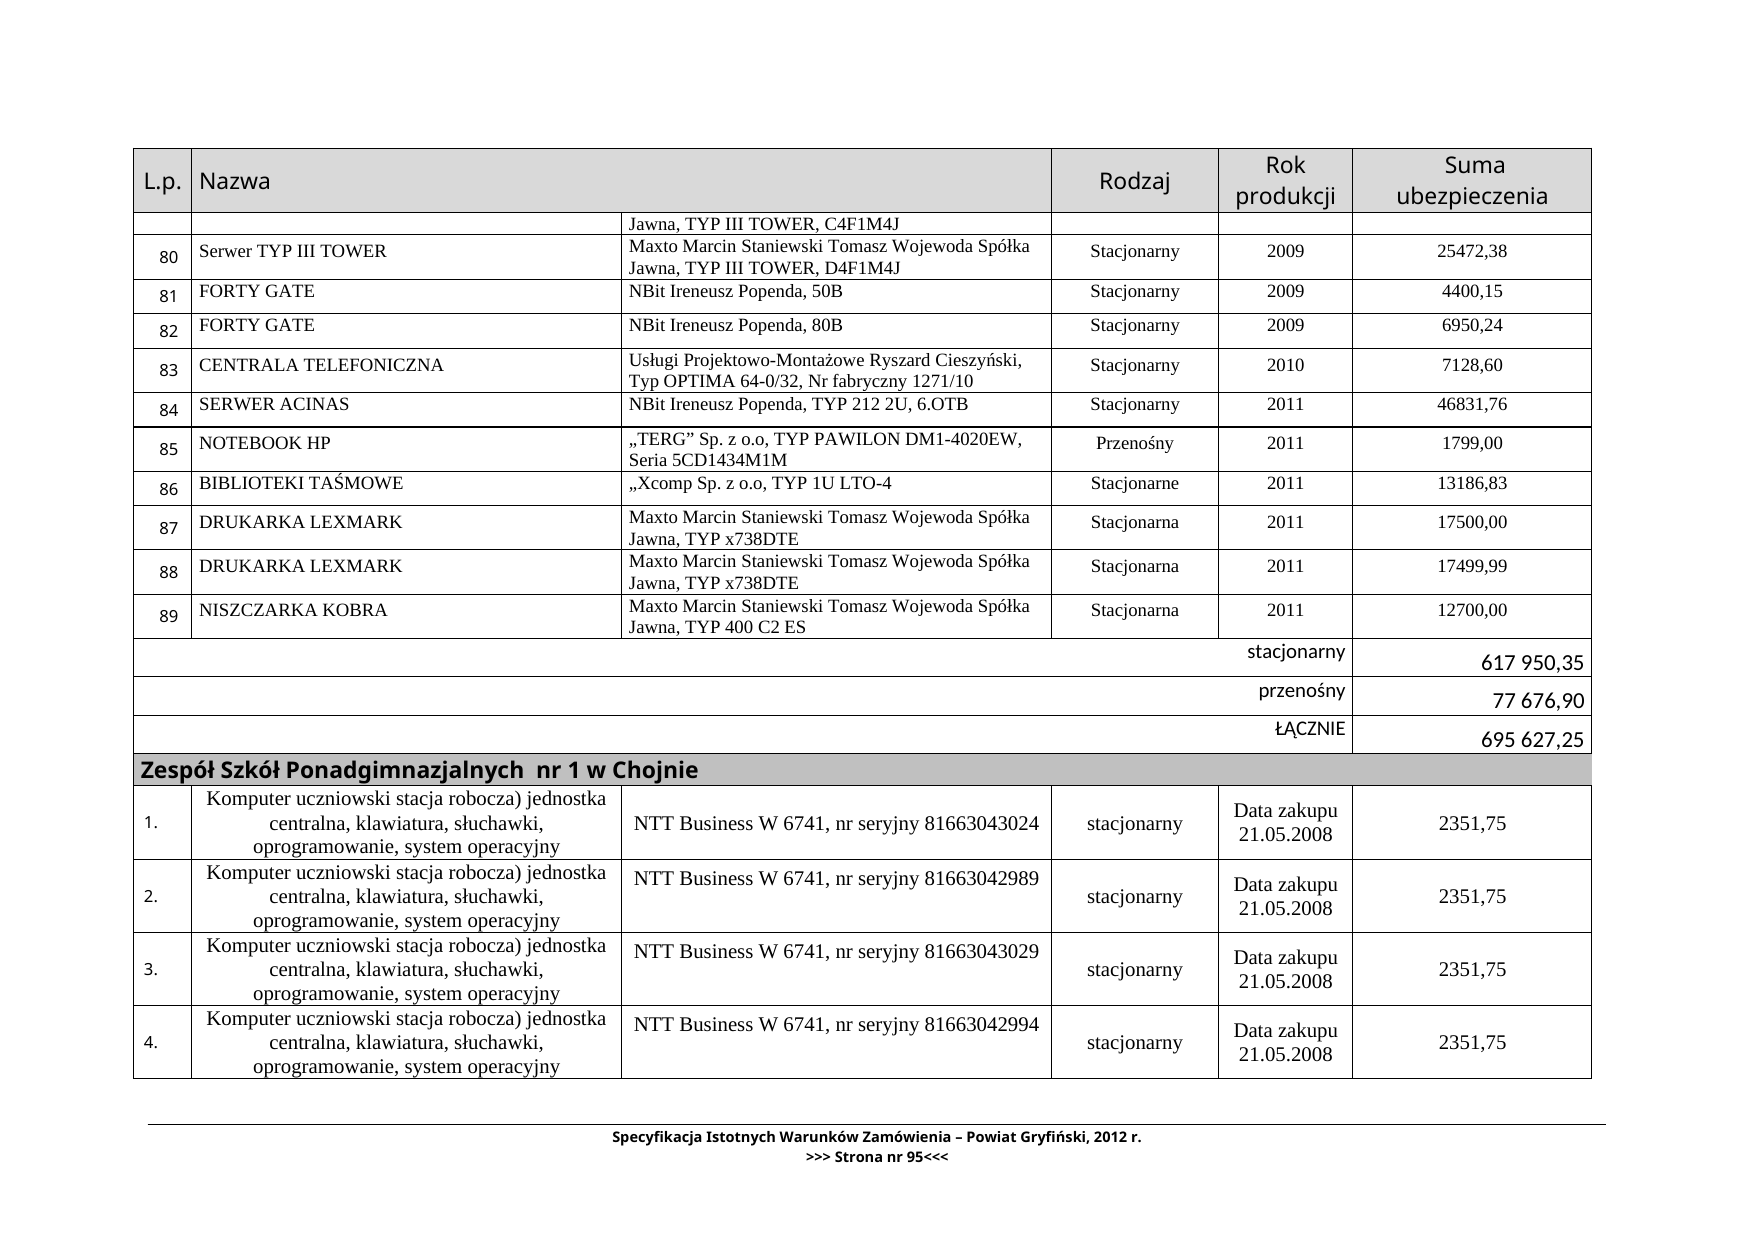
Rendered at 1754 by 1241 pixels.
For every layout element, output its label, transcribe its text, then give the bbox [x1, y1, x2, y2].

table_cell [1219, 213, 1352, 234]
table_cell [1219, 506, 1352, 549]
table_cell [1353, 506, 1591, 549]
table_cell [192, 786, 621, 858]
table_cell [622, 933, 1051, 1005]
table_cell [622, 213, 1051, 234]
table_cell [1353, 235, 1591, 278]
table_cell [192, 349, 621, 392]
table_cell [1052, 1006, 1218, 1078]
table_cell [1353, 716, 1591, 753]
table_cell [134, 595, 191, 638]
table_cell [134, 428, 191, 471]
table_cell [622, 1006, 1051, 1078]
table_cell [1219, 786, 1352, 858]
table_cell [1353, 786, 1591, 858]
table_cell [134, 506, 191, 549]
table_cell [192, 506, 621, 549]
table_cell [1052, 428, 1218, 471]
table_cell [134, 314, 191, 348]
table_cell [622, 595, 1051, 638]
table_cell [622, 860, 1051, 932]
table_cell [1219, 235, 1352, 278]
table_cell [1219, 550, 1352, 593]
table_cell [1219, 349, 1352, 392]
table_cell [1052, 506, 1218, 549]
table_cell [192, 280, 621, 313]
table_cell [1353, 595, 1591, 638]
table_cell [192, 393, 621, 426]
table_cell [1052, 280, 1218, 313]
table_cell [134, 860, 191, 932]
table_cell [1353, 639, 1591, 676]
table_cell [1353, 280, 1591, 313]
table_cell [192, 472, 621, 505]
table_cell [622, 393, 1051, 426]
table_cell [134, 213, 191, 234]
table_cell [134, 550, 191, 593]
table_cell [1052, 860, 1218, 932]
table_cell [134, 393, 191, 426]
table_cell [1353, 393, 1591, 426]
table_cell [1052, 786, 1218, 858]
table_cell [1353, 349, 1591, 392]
table_header Rok produkcji [1219, 149, 1352, 212]
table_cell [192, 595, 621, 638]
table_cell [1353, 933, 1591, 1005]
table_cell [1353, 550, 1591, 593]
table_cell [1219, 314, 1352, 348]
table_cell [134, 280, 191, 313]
table_header Nazwa [192, 149, 1051, 212]
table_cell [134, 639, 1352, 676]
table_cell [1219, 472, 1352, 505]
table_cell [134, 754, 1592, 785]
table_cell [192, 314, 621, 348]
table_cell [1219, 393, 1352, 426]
table_header L.p. [134, 149, 191, 212]
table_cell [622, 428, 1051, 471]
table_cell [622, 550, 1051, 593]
table_header Suma ubezpieczenia [1353, 149, 1591, 212]
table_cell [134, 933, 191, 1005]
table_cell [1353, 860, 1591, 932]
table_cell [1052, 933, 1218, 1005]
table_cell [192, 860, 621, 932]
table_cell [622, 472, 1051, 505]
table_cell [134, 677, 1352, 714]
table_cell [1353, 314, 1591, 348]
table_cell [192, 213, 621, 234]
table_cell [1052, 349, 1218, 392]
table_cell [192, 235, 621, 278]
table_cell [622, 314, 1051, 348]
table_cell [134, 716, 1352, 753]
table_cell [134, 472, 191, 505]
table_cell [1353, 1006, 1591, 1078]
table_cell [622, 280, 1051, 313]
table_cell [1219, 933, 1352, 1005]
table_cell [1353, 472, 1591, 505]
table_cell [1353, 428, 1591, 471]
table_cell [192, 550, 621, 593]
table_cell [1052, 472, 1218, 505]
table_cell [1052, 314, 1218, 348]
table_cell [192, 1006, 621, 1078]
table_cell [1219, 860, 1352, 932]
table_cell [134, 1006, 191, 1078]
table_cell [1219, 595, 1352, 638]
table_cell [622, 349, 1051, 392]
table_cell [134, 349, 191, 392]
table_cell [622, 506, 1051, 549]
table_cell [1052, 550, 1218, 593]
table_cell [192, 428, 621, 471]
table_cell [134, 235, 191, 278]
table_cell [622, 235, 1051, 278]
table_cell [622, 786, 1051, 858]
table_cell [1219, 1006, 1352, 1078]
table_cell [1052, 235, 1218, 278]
table_header Rodzaj [1052, 149, 1218, 212]
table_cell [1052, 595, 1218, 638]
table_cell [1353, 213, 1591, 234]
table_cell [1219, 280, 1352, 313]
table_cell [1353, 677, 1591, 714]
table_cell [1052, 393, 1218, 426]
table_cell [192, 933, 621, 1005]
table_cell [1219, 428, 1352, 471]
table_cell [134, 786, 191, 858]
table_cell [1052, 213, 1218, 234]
